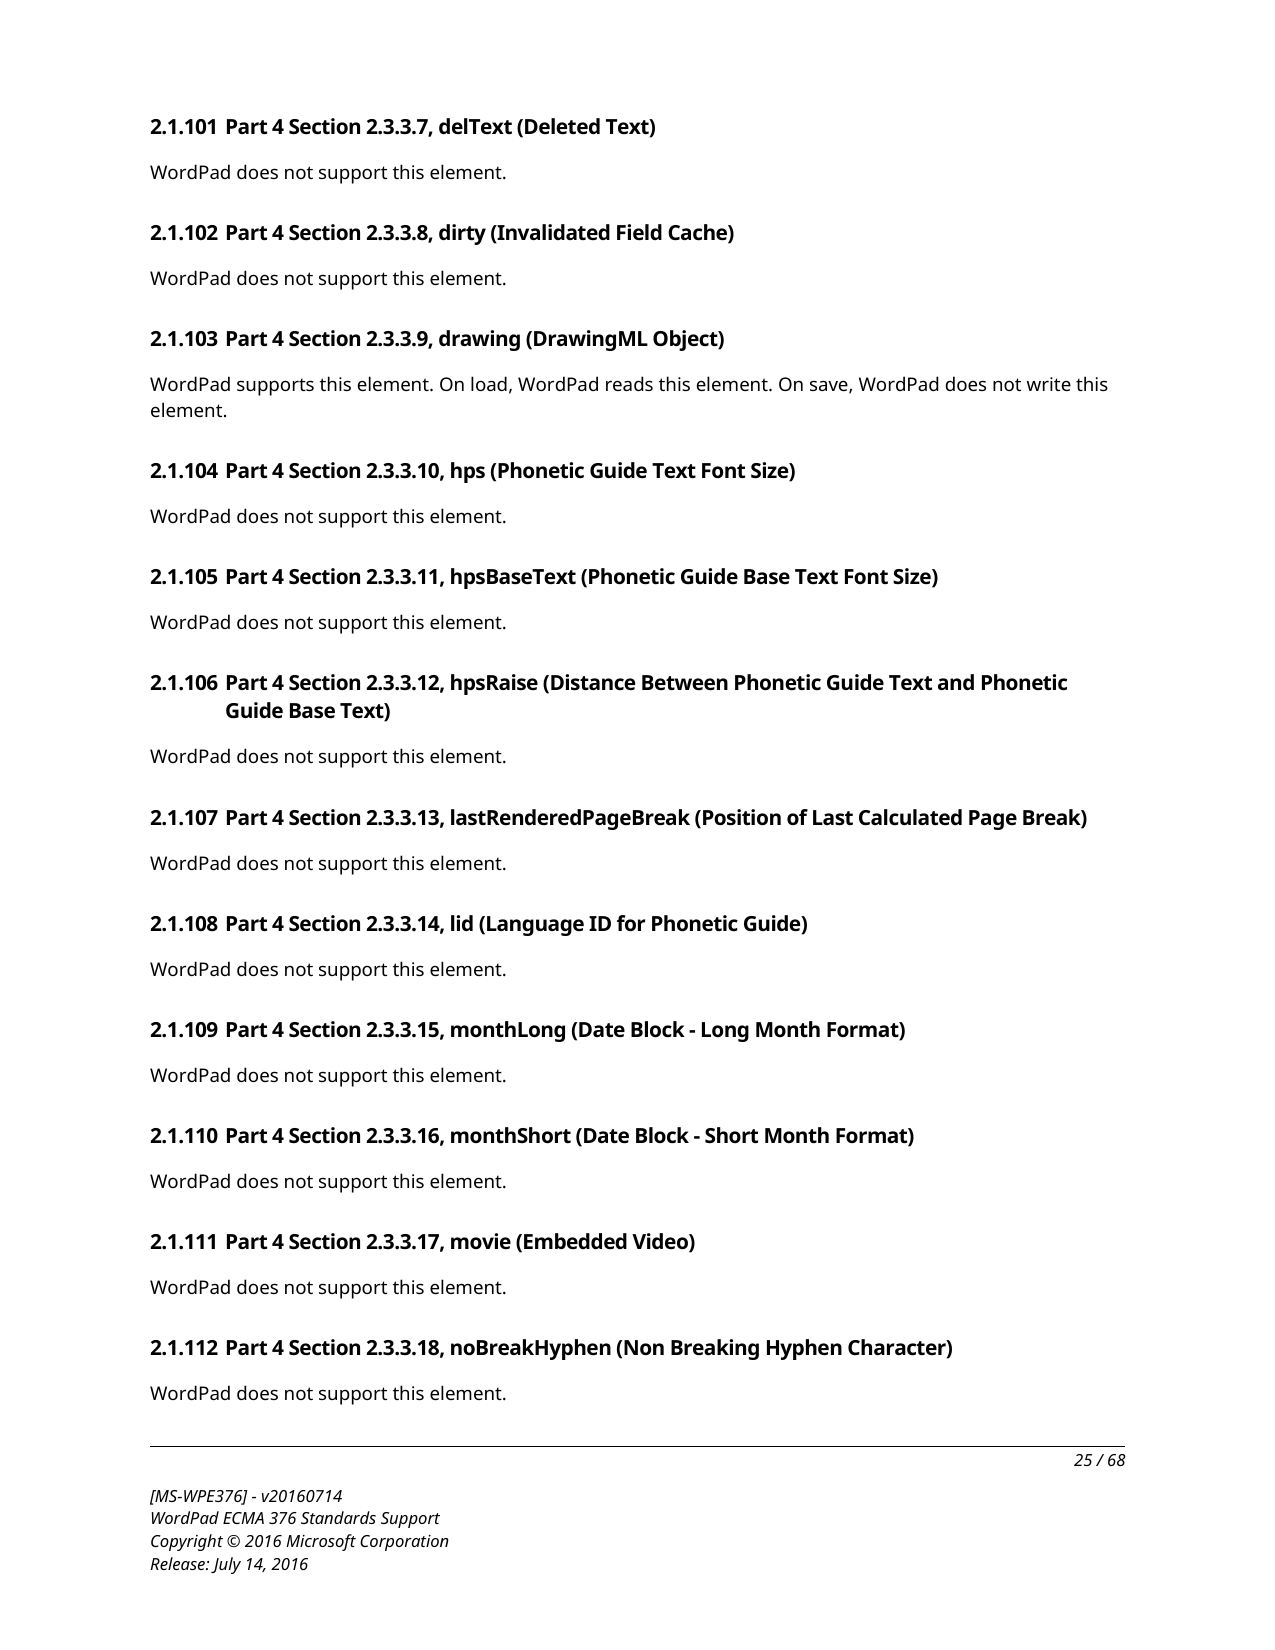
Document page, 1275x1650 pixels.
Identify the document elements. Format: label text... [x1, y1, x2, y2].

subtitle Part 4 Section 2.3.3.8, dirty (Invalidated Field Cache) [150, 218, 1125, 247]
subtitle Part 4 Section 2.3.3.14, lid (Language ID for Phonetic Guide) [150, 909, 1125, 937]
text WordPad does not support this element. [150, 1062, 1125, 1087]
text WordPad does not support this element. [150, 1168, 1125, 1193]
text WordPad does not support this element. [150, 503, 1125, 529]
subtitle Part 4 Section 2.3.3.7, delText (Deleted Text) [150, 112, 1125, 141]
subtitle Part 4 Section 2.3.3.11, hpsBaseText (Phonetic Guide Base Text Font Size) [150, 562, 1125, 591]
text WordPad does not support this element. [150, 1380, 1125, 1406]
text WordPad does not support this element. [150, 850, 1125, 875]
text WordPad does not support this element. [150, 266, 1125, 291]
subtitle Part 4 Section 2.3.3.17, movie (Embedded Video) [150, 1227, 1125, 1255]
text WordPad does not support this element. [150, 744, 1125, 769]
subtitle Part 4 Section 2.3.3.13, lastRenderedPageBreak (Position of Last Calculated Page Break) [150, 803, 1125, 831]
text WordPad supports this element. On load, WordPad reads this element. On save, WordPad does not write this element. [150, 372, 1125, 423]
subtitle Part 4 Section 2.3.3.10, hps (Phonetic Guide Text Font Size) [150, 456, 1125, 484]
subtitle Part 4 Section 2.3.3.16, monthShort (Date Block - Short Month Format) [150, 1121, 1125, 1149]
text WordPad does not support this element. [150, 1274, 1125, 1299]
subtitle Part 4 Section 2.3.3.9, drawing (DrawingML Object) [150, 324, 1125, 353]
text WordPad does not support this element. [150, 160, 1125, 185]
subtitle Part 4 Section 2.3.3.15, monthLong (Date Block - Long Month Format) [150, 1015, 1125, 1043]
text WordPad does not support this element. [150, 609, 1125, 635]
text WordPad does not support this element. [150, 956, 1125, 981]
subtitle Part 4 Section 2.3.3.12, hpsRaise (Distance Between Phonetic Guide Text and Phonetic Guide Base Text) [150, 668, 1125, 725]
subtitle Part 4 Section 2.3.3.18, noBreakHyphen (Non Breaking Hyphen Character) [150, 1333, 1125, 1361]
